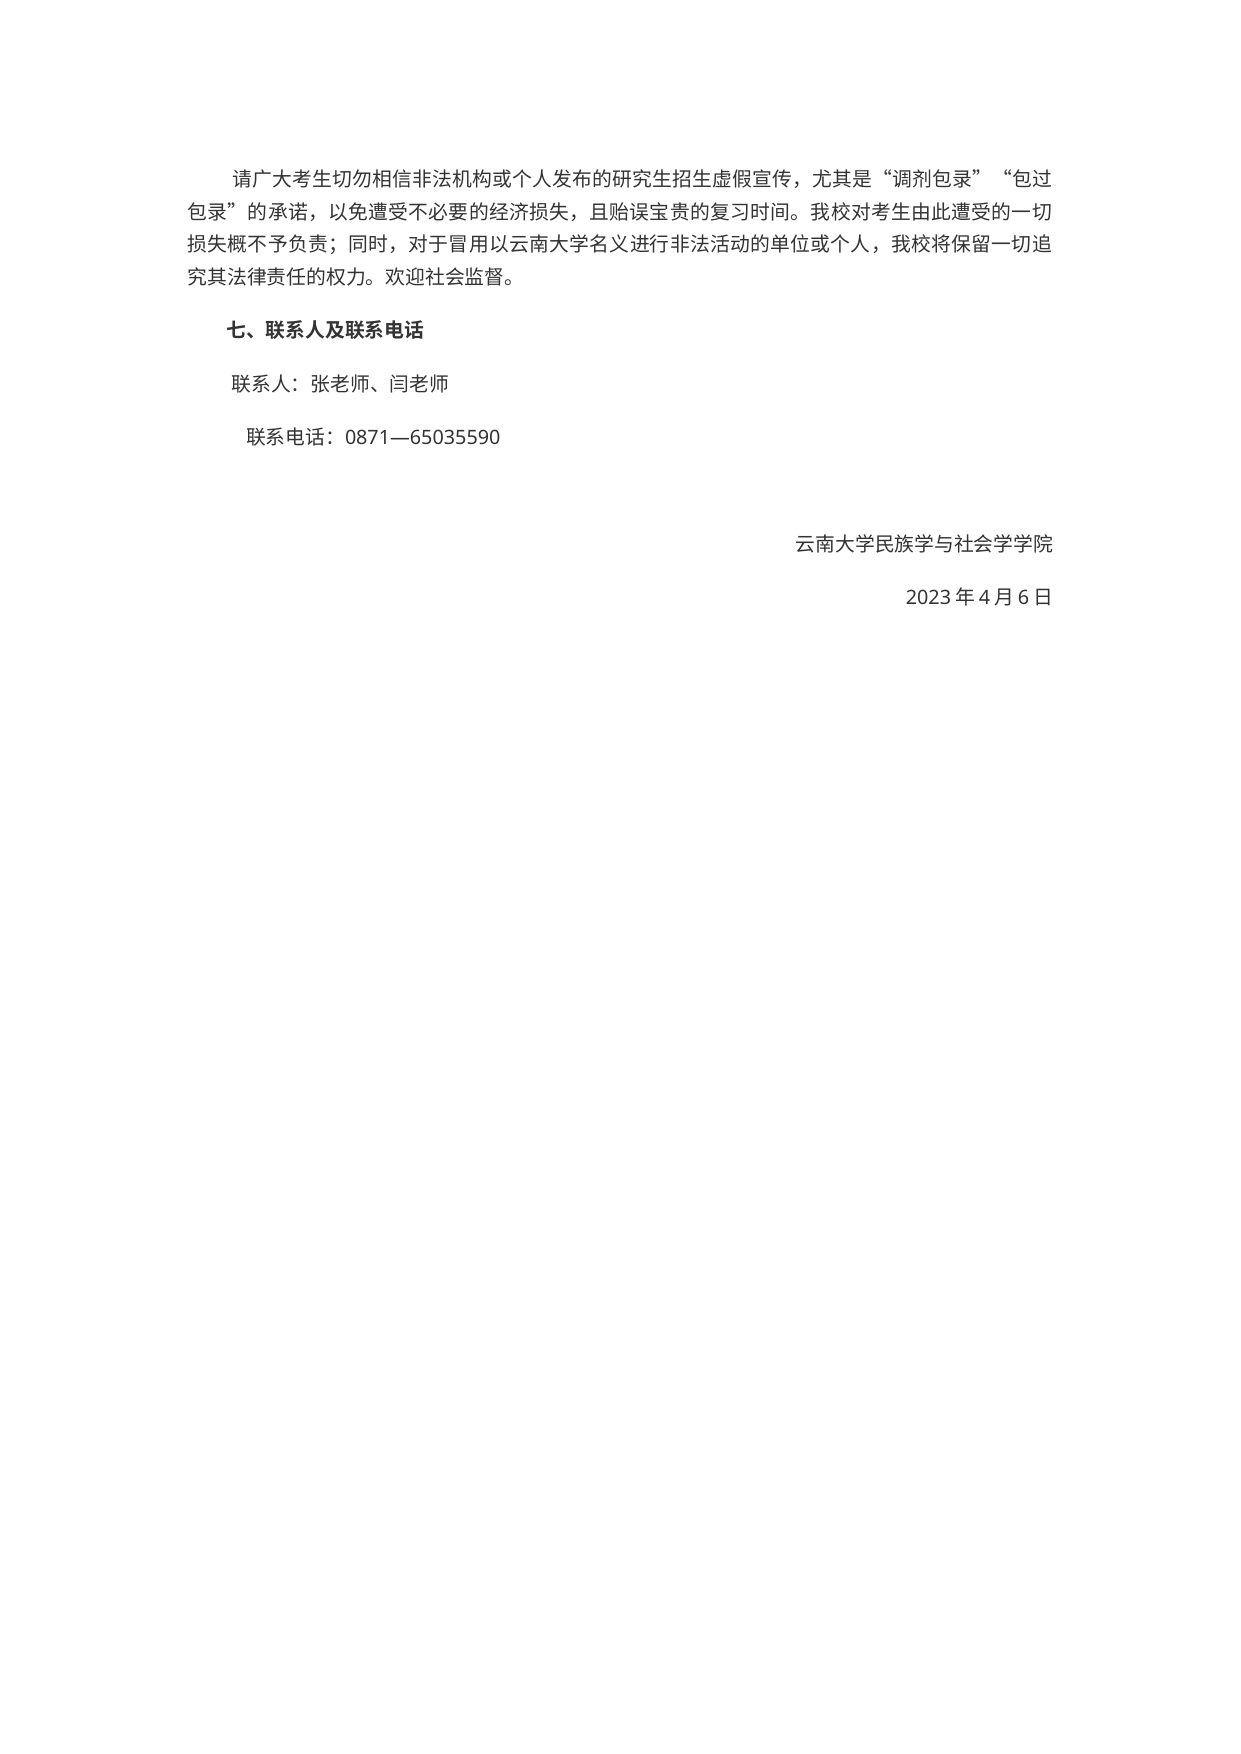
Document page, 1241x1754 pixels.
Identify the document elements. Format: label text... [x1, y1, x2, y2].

text 2023年4月6日 [187, 579, 1053, 612]
text 云南大学民族学与社会学学院 [187, 526, 1053, 559]
text 联系人：张老师、闫老师 [187, 366, 1053, 399]
text 请广大考生切勿相信非法机构或个人发布的研究生招生虚假宣传，尤其是“调剂包录”“包过包录”的承诺，以免遭受不必要的经济损失，且贻误宝贵的复习时间。我校对考生由此遭受的一切损失概不予负责；同时，对于冒用以云南大学名义进行非法活动的单位或个人，我校将保留一切追究其法律责任的权力。欢迎社会监督。 [187, 162, 1053, 292]
text 联系电话：0871—65035590 [187, 419, 1053, 452]
text 七、联系人及联系电话 [187, 313, 1053, 345]
